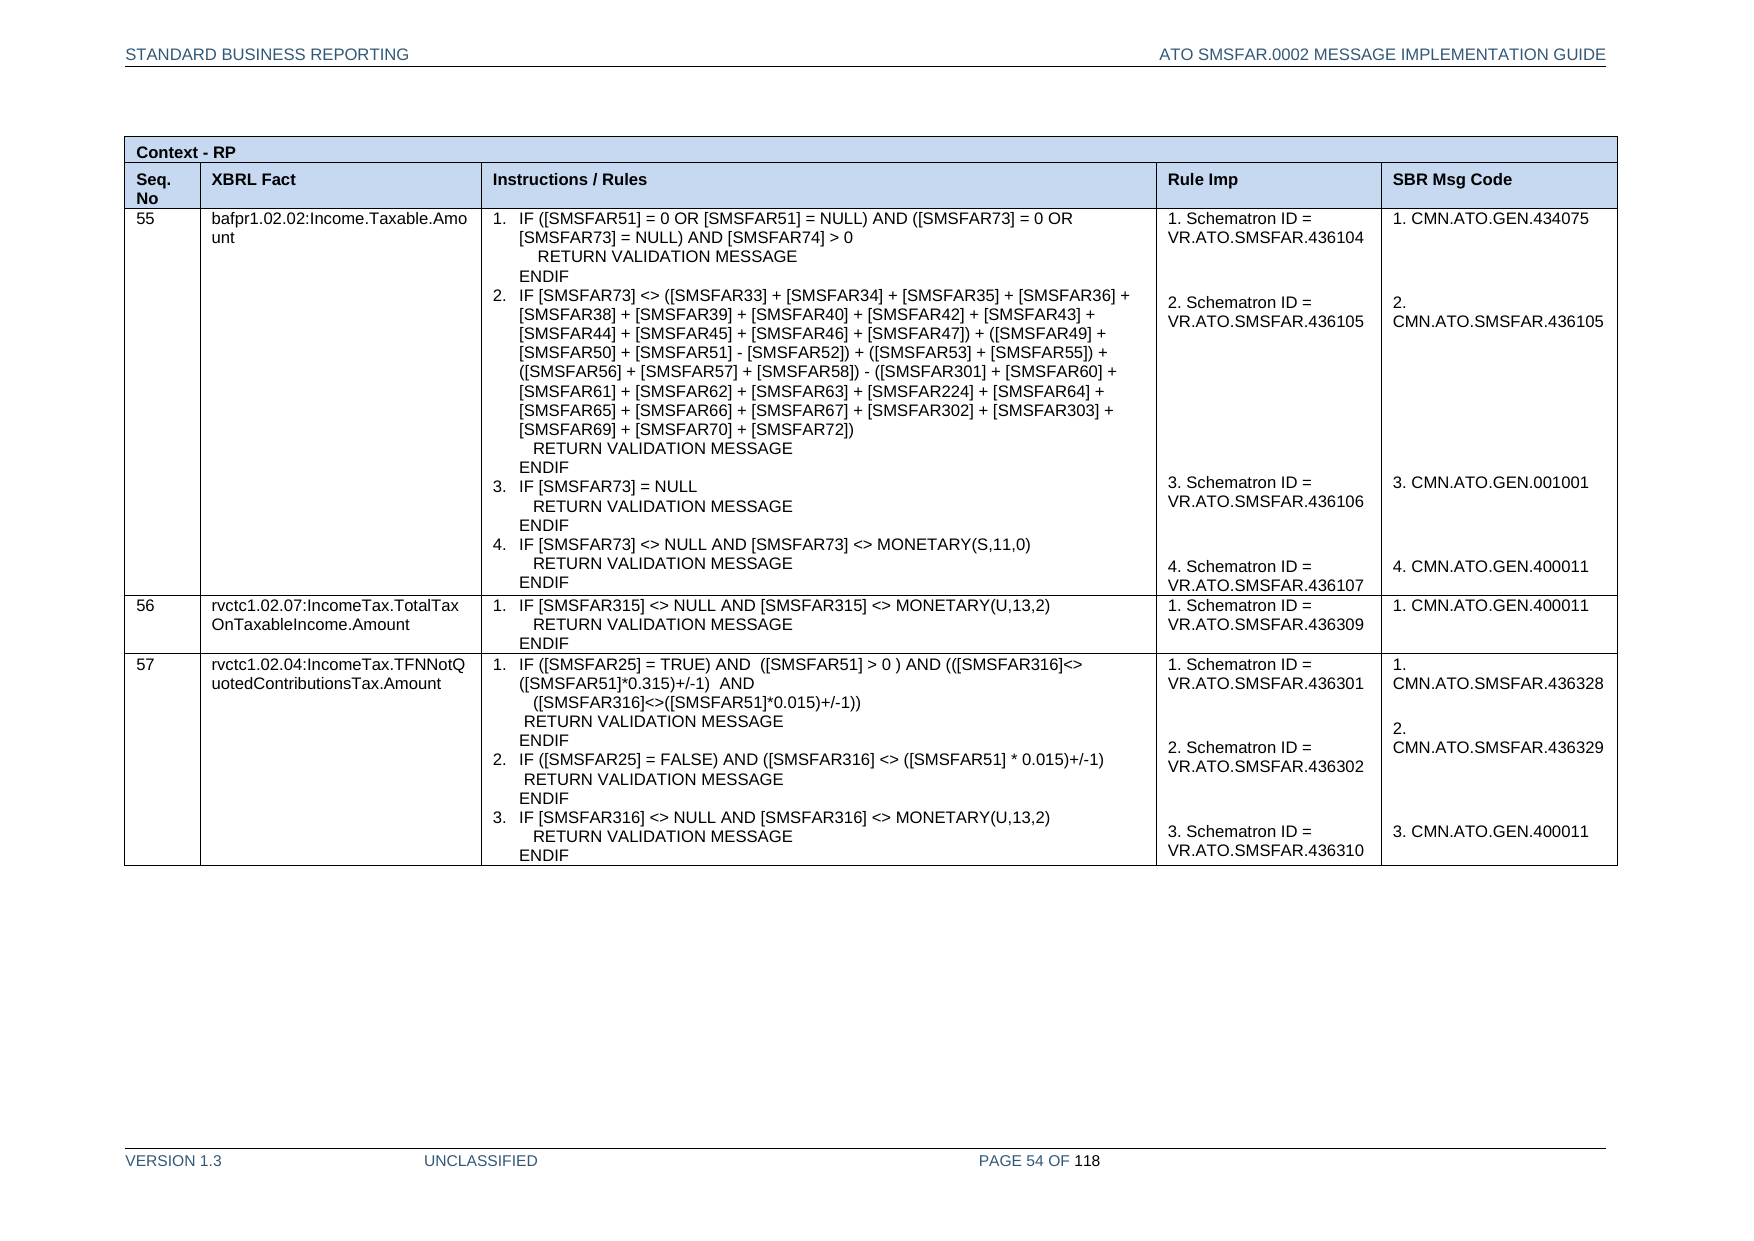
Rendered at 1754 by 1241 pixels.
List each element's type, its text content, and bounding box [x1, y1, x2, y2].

table_cell 1. = VR.ATO.SMSFAR.436309 [1157, 596, 1381, 653]
table_cell 1. CMN.ATO.GEN.400011 [1382, 596, 1617, 653]
table_cell 56 [125, 596, 200, 653]
table_cell 1. = VR.ATO.SMSFAR.436104 2. = VR.ATO.SMSFAR.436105 3. = VR.ATO.SMSFAR.436106 4. = VR.ATO.SMSFAR.436107 [1157, 209, 1381, 595]
table_cell 1. IF [SMSFAR315] <> NULL AND [SMSFAR315] <> MONETARY(U,13,2) RETURN VALIDATION MESSAGE ENDIF [482, 596, 1156, 653]
table_cell 1. IF ([SMSFAR25] = TRUE) AND ([SMSFAR51] > 0 ) AND (([SMSFAR316]<> ([SMSFAR51]*0.315)+/-1) AND ([SMSFAR316]<>([SMSFAR51]*0.015)+/-1)) RETURN VALIDATION MESSAGE ENDIF 2. IF ([SMSFAR25] = FALSE) AND ([SMSFAR316] <> ([SMSFAR51] * 0.015)+/-1) RETURN VALIDATION MESSAGE ENDIF 3. IF [SMSFAR316] <> NULL AND [SMSFAR316] <> MONETARY(U,13,2) RETURN VALIDATION MESSAGE ENDIF [482, 654, 1156, 865]
table_cell 55 [125, 209, 200, 595]
table_cell Seq. No [125, 163, 200, 208]
table_cell 57 [125, 654, 200, 865]
table_cell 1. CMN.ATO.GEN.434075 2. CMN.ATO.SMSFAR.436105 3. CMN.ATO.GEN.001001 4. CMN.ATO.GEN.400011 [1382, 209, 1617, 595]
table_cell bafpr1.02.02:Income.Taxable.Amount [201, 209, 481, 595]
table_cell Instructions / Rules [482, 163, 1156, 208]
table_cell 1. = VR.ATO.SMSFAR.436301 2. = VR.ATO.SMSFAR.436302 3. = VR.ATO.SMSFAR.436310 [1157, 654, 1381, 865]
table_cell rvctc1.02.04:IncomeTax.TFNNotQuotedContributionsTax.Amount [201, 654, 481, 865]
table_cell Rule Imp [1157, 163, 1381, 208]
table_cell rvctc1.02.07:IncomeTax.TotalTaxOnTaxableIncome.Amount [201, 596, 481, 653]
table_cell XBRL Fact [201, 163, 481, 208]
table_cell SBR Msg Code [1382, 163, 1617, 208]
table_cell 1. IF ([SMSFAR51] = 0 OR [SMSFAR51] = NULL) AND ([SMSFAR73] = 0 OR [SMSFAR73] = NULL) AND [SMSFAR74] > 0 RETURN VALIDATION MESSAGE ENDIF 2. IF [SMSFAR73] <> ([SMSFAR33] + [SMSFAR34] + [SMSFAR35] + [SMSFAR36] + [SMSFAR38] + [SMSFAR39] + [SMSFAR40] + [SMSFAR42] + [SMSFAR43] + [SMSFAR44] + [SMSFAR45] + [SMSFAR46] + [SMSFAR47]) + ([SMSFAR49] + [SMSFAR50] + [SMSFAR51] - [SMSFAR52]) + ([SMSFAR53] + [SMSFAR55]) + ([SMSFAR56] + [SMSFAR57] + [SMSFAR58]) - ([SMSFAR301] + [SMSFAR60] + [SMSFAR61] + [SMSFAR62] + [SMSFAR63] + [SMSFAR224] + [SMSFAR64] + [SMSFAR65] + [SMSFAR66] + [SMSFAR67] + [SMSFAR302] + [SMSFAR303] + [SMSFAR69] + [SMSFAR70] + [SMSFAR72]) RETURN VALIDATION MESSAGE ENDIF 3. IF [SMSFAR73] = NULL RETURN VALIDATION MESSAGE ENDIF 4. IF [SMSFAR73] <> NULL AND [SMSFAR73] <> MONETARY(S,11,0) RETURN VALIDATION MESSAGE ENDIF [482, 209, 1156, 595]
table_header Context - RP [125, 137, 1617, 162]
table_cell 1. CMN.ATO.SMSFAR.436328 2. CMN.ATO.SMSFAR.436329 3. CMN.ATO.GEN.400011 [1382, 654, 1617, 865]
